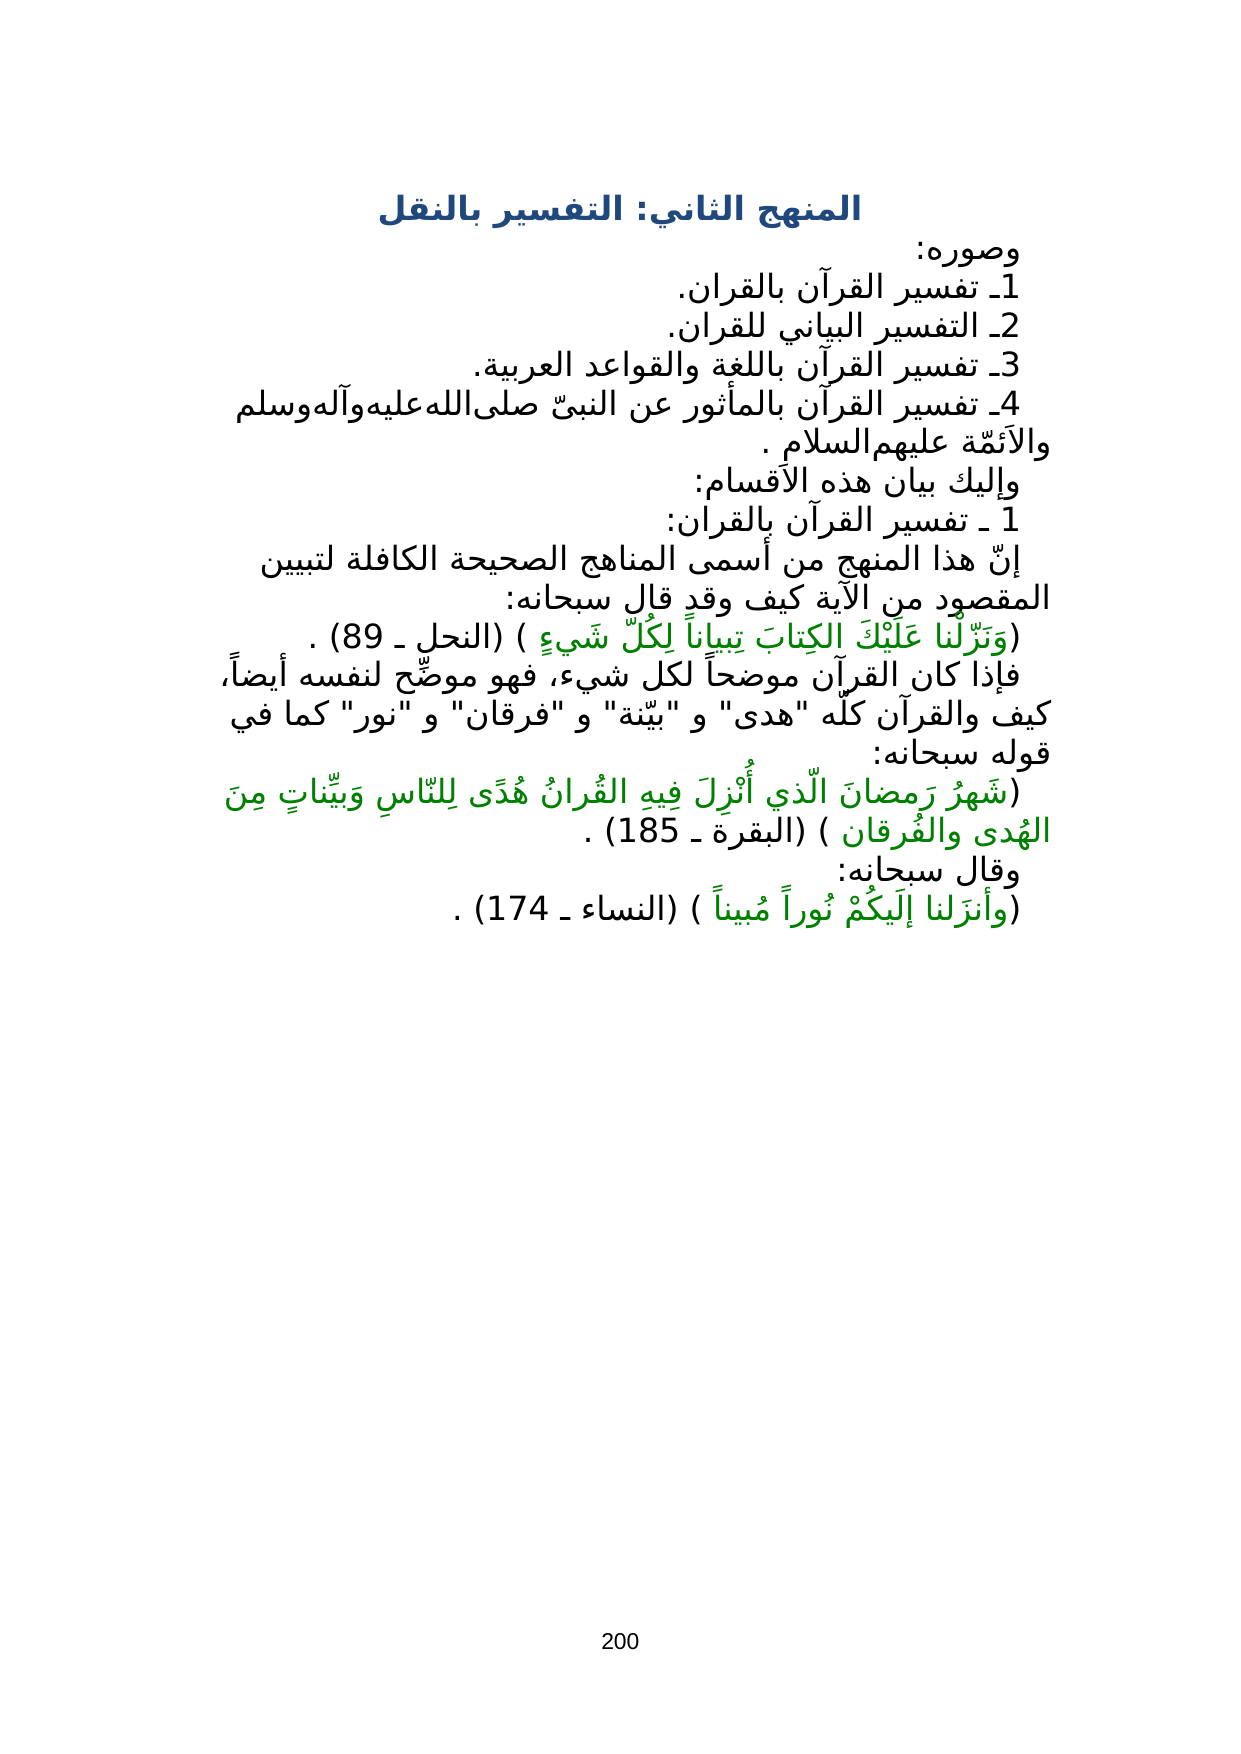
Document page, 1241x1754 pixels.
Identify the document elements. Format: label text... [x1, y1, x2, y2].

text فإذا كان القرآن موضحاً لكل شيء، فهو موضِّح لنفسه أيضاً، كيف والقرآن كلّه "هدى" و "بيّنة" و "فرقان" و "نور" كما في قوله سبحانه: [189, 656, 1051, 772]
text 2ـ التفسير البياني للقران. [189, 306, 1051, 345]
text 1ـ تفسير القرآن بالقران. [189, 267, 1051, 306]
text 1 ـ تفسير القرآن بالقران: [189, 501, 1051, 539]
subtitle المنهج الثاني: التفسير بالنقل [189, 190, 1051, 228]
text (وأنزَلنا إلَيكُمْ نُوراً مُبيناً ) (النساء ـ 174) . [189, 889, 1051, 928]
text 3ـ تفسير القرآن باللغة والقواعد العربية. [189, 345, 1051, 384]
text 4ـ تفسير القرآن بالمأثور عن النبىّ صلى‌الله‌عليه‌وآله‌وسلم والاَئمّة عليهم‌السلام . [189, 384, 1051, 462]
text وإليك بيان هذه الاَقسام: [189, 462, 1051, 501]
text (شَهرُ رَمضانَ الّذي أُنْزِلَ فِيهِ القُرانُ هُدًى لِلنّاسِ وَبيِّناتٍ مِنَ الهُدى والفُرقان ) (البقرة ـ 185) . [189, 772, 1051, 850]
text وصوره: [189, 228, 1051, 267]
text إنّ هذا المنهج من أسمى المناهج الصحيحة الكافلة لتبيين المقصود من الآية كيف وقد قال سبحانه: [189, 539, 1051, 617]
text وقال سبحانه: [189, 850, 1051, 889]
text (وَنَزّلْنا عَلَيْكَ الكِتابَ تِبياناً لِكُلّ شَيءٍ ) (النحل ـ 89) . [189, 617, 1051, 656]
